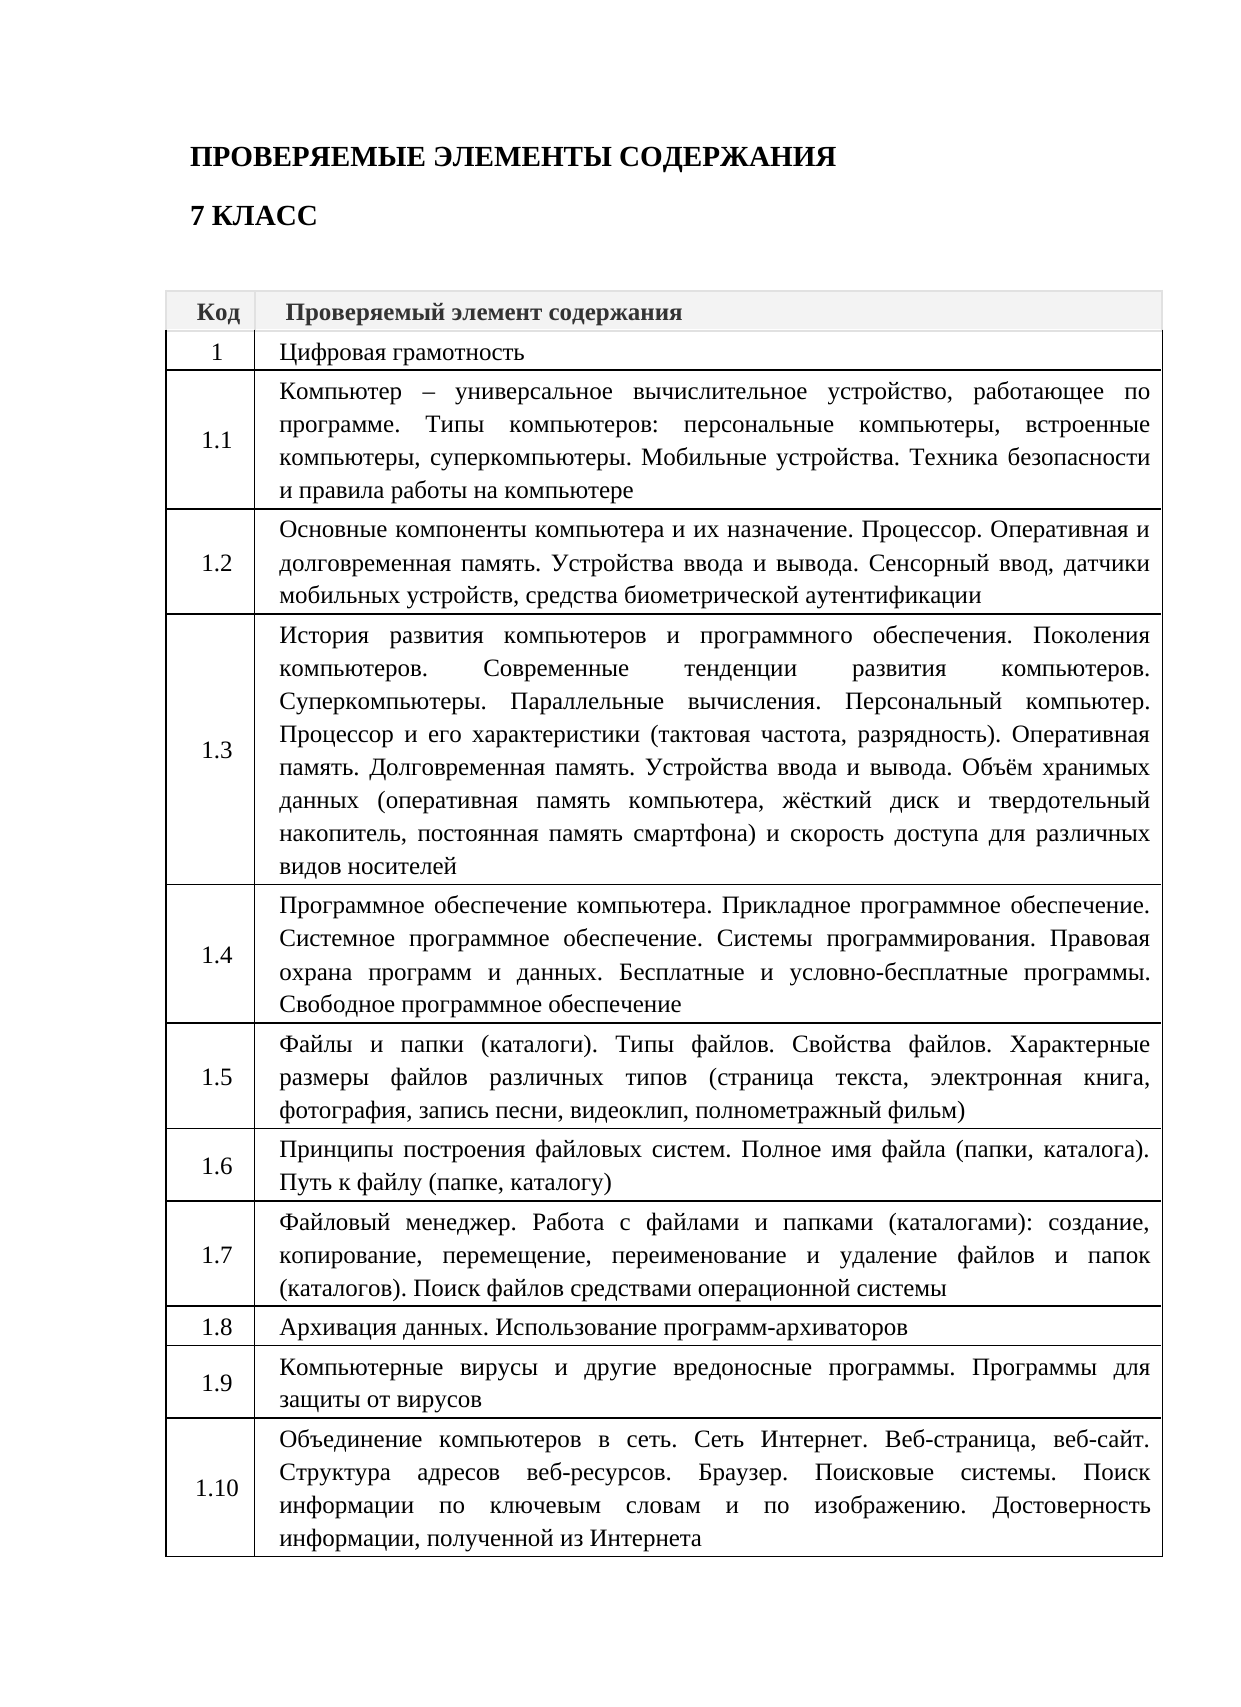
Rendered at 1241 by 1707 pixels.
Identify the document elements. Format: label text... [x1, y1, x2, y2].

table_cell 1.2 [167, 510, 254, 613]
table_cell Программное обеспечение компьютера. Прикладное программное обеспечение. Системное программное обеспечение. Системы программирования. Правовая охрана программ и данных. Бесплатные и условно-бесплатные программы. Свободное программное обеспечение [255, 884, 1162, 1022]
table_cell 1 [167, 332, 254, 369]
table_cell Цифровая грамотность [255, 332, 1162, 369]
table_cell Архивация данных. Использование программ-архиваторов [255, 1305, 1162, 1345]
table_cell Компьютерные вирусы и другие вредоносные программы. Программы для защиты от вирусов [255, 1345, 1162, 1417]
text ПРОВЕРЯЕМЫЕ ЭЛЕМЕНТЫ СОДЕРЖАНИЯ [190, 139, 1152, 172]
table_cell Принципы построения файловых систем. Полное имя файла (папки, каталога). Путь к файлу (папке, каталогу) [255, 1128, 1162, 1200]
table_cell 1.7 [167, 1202, 254, 1305]
table_cell Файлы и папки (каталоги). Типы файлов. Свойства файлов. Характерные размеры файлов различных типов (страница текста, электронная книга, фотография, запись песни, видеоклип, полнометражный фильм) [255, 1022, 1162, 1128]
table_cell 1.4 [167, 885, 254, 1022]
table_cell 1.10 [167, 1419, 254, 1556]
text 7 КЛАСС [190, 198, 1152, 232]
table_cell Основные компоненты компьютера и их назначение. Процессор. Оперативная и долговременная память. Устройства ввода и вывода. Сенсорный ввод, датчики мобильных устройств, средства биометрической аутентификации [255, 508, 1162, 613]
table_cell Компьютер – универсальное вычислительное устройство, работающее по программе. Типы компьютеров: персональные компьютеры, встроенные компьютеры, суперкомпьютеры. Мобильные устройства. Техника безопасности и правила работы на компьютере [255, 369, 1162, 508]
table_cell 1.6 [167, 1129, 254, 1200]
table_cell История развития компьютеров и программного обеспечения. Поколения компьютеров. Современные тенденции развития компьютеров. Суперкомпьютеры. Параллельные вычисления. Персональный компьютер. Процессор и его характеристики (тактовая частота, разрядность). Оперативная память. Долговременная память. Устройства ввода и вывода. Объём хранимых данных (оперативная память компьютера, жёсткий диск и твердотельный накопитель, постоянная память смартфона) и скорость доступа для различных видов носителей [255, 613, 1162, 884]
table_cell 1.8 [167, 1307, 254, 1345]
table_cell 1.9 [167, 1346, 254, 1417]
table_cell Файловый менеджер. Работа с файлами и папками (каталогами): создание, копирование, перемещение, переименование и удаление файлов и папок (каталогов). Поиск файлов средствами операционной системы [255, 1200, 1162, 1305]
table_cell 1.5 [167, 1024, 254, 1128]
table_header Проверяемый элемент содержания [256, 292, 1161, 329]
table_header Код [167, 292, 254, 329]
table_cell 1.1 [167, 371, 254, 508]
table_cell 1.3 [167, 615, 254, 884]
table_cell Объединение компьютеров в сеть. Сеть Интернет. Веб-страница, веб-сайт. Структура адресов веб-ресурсов. Браузер. Поисковые системы. Поиск информации по ключевым словам и по изображению. Достоверность информации, полученной из Интернета [255, 1417, 1162, 1556]
